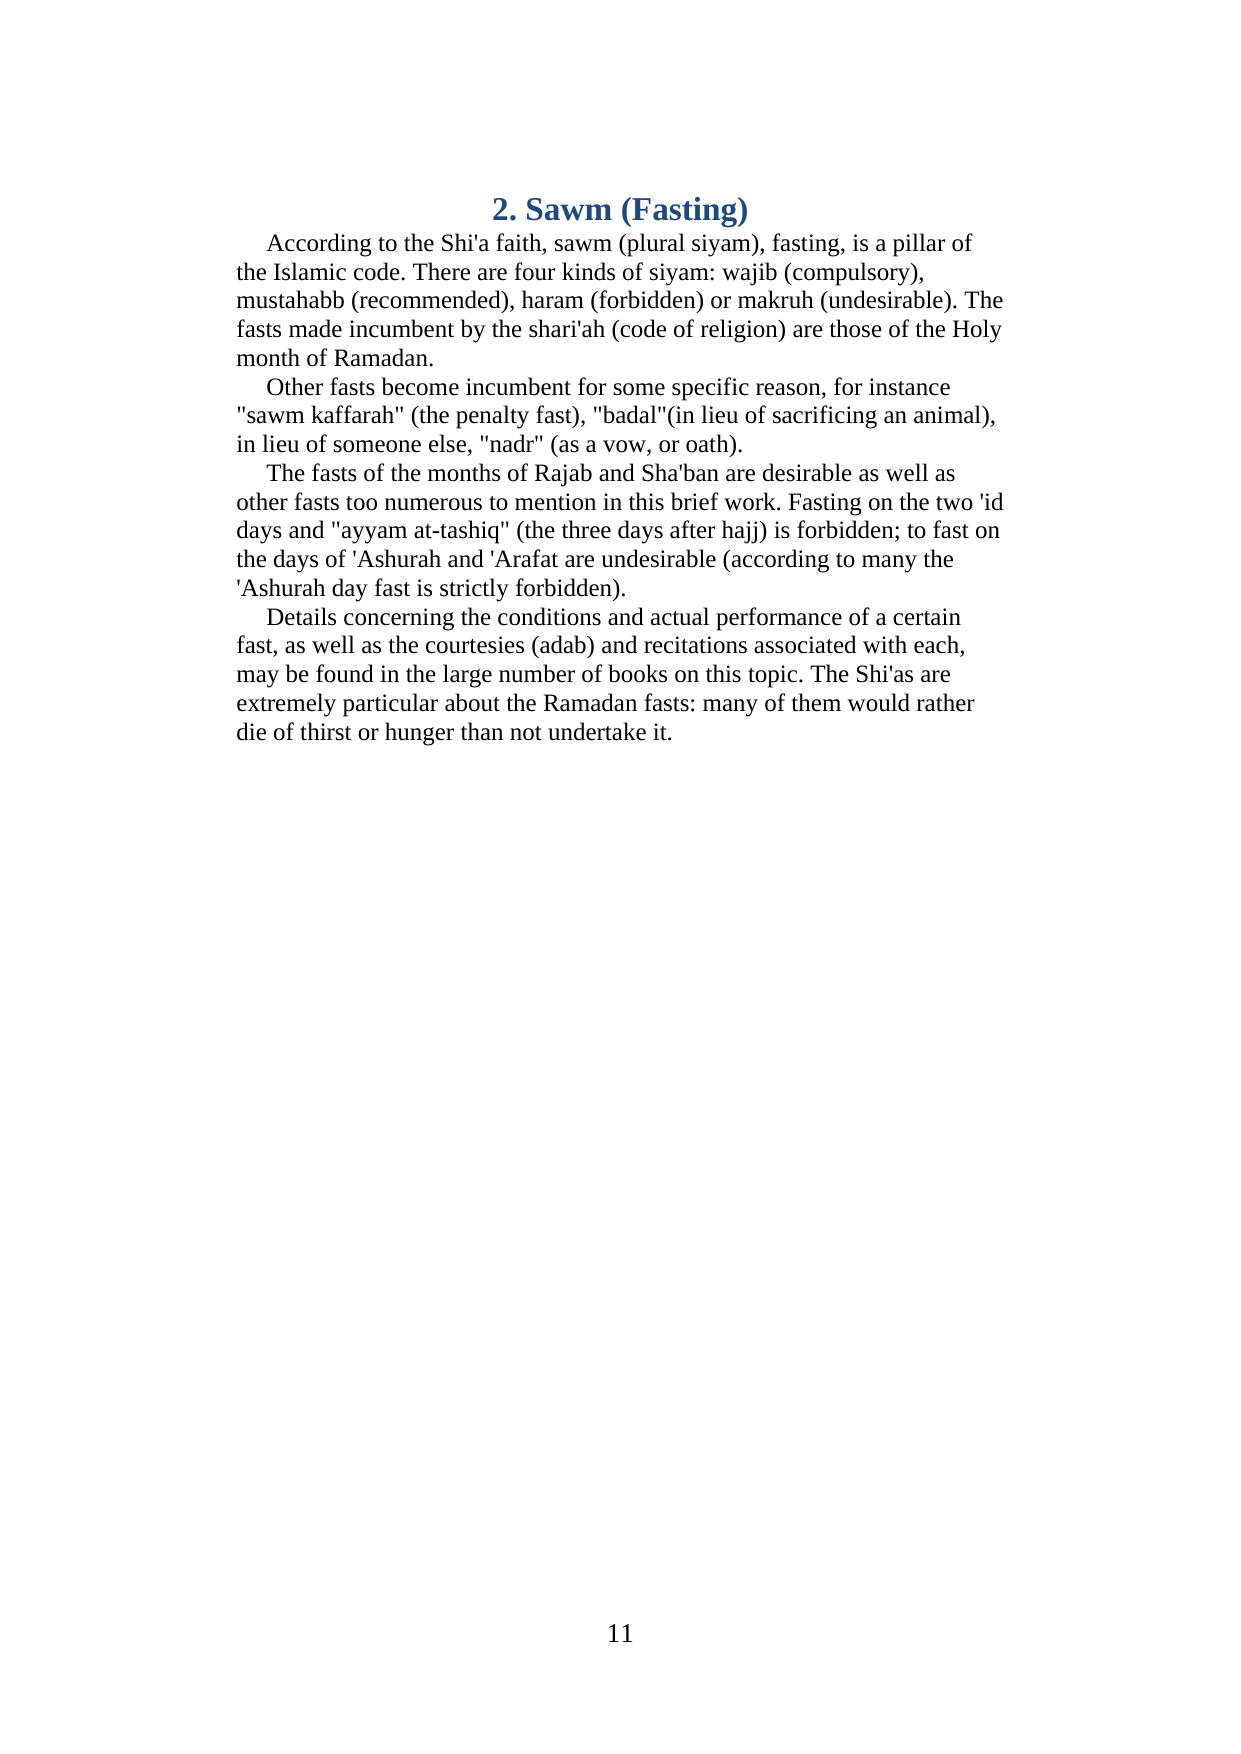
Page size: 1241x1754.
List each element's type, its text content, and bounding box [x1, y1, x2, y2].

subtitle 2. Sawm (Fasting) [236, 190, 1004, 228]
text Details concerning the conditions and actual performance of a certain fast, as well as the courtesies (adab) and recitations associated with each, may be found in the large number of books on this topic. The Shi'as are extremely particular about the Ramadan fasts: many of them would rather die of thirst or hunger than not undertake it. [236, 602, 1004, 746]
text Other fasts become incumbent for some specific reason, for instance "sawm kaffarah" (the penalty fast), "badal"(in lieu of sacrificing an animal), in lieu of someone else, "nadr" (as a vow, or oath). [236, 372, 1004, 458]
text According to the Shi'a faith, sawm (plural siyam), fasting, is a pillar of the Islamic code. There are four kinds of siyam: wajib (compulsory), mustahabb (recommended), haram (forbidden) or makruh (undesirable). The fasts made incumbent by the shari'ah (code of religion) are those of the Holy month of Ramadan. [236, 228, 1004, 372]
text The fasts of the months of Rajab and Sha'ban are desirable as well as other fasts too numerous to mention in this brief work. Fasting on the two 'id days and "ayyam at-tashiq" (the three days after hajj) is forbidden; to fast on the days of 'Ashurah and 'Arafat are undesirable (according to many the 'Ashurah day fast is strictly forbidden). [236, 458, 1004, 602]
